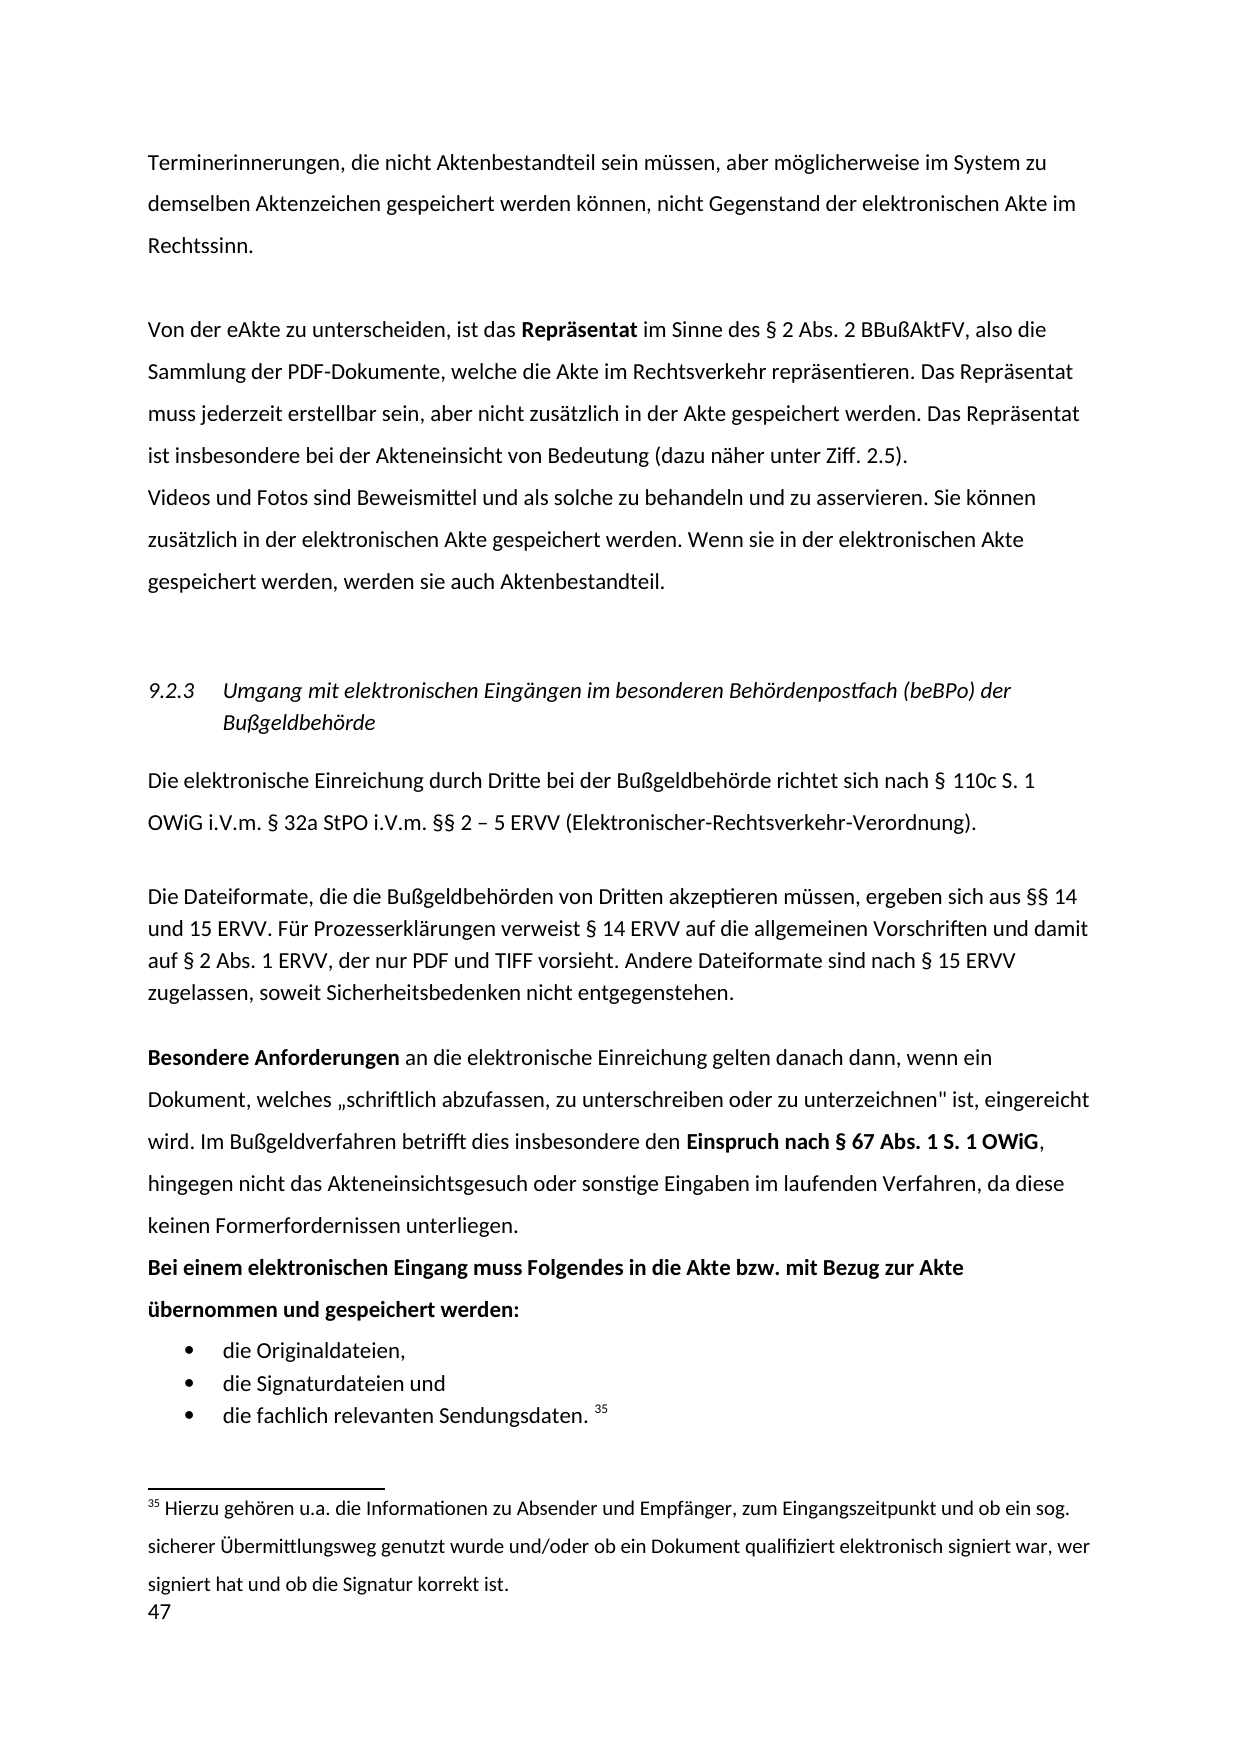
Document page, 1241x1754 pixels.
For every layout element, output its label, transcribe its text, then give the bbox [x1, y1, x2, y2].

list Die Dateiformate, die die Bußgeldbehörden von Dritten akzeptieren müssen, ergeben sich aus §§ 14 und 15 ERVV. Für Prozesserklärungen verweist § 14 ERVV auf die allgemeinen Vorschriften und damit auf § 2 Abs. 1 ERVV, der nur PDF und TIFF vorsieht. Andere Dateiformate sind nach § 15 ERVV zugelassen, soweit Sicherheitsbedenken nicht entgegenstehen. [148, 882, 1093, 1006]
list die Signaturdateien und [185, 1369, 1093, 1397]
list die Originaldateien, [185, 1337, 1093, 1365]
text Die elektronische Einreichung durch Dritte bei der Bußgeldbehörde richtet sich nach § 110c S. 1 OWiG i.V.m. § 32a StPO i.V.m. §§ 2 – 5 ERVV (Elektronischer-Rechtsverkehr-Verordnung). [148, 766, 1093, 836]
list die fachlich relevanten Sendungsdaten. [185, 1401, 1093, 1429]
subtitle Umgang mit elektronischen Eingängen im besonderen Behördenpostfach (beBPo) der Bußgeldbehörde [148, 676, 1093, 737]
text Besondere Anforderungen an die elektronische Einreichung gelten danach dann, wenn ein Dokument, welches „schriftlich abzufassen, zu unterschreiben oder zu unterzeichnen" ist, eingereicht wird. Im Bußgeldverfahren betrifft dies insbesondere den Einspruch nach § 67 Abs. 1 S. 1 OWiG, hingegen nicht das Akteneinsichtsgesuch oder sonstige Eingaben im laufenden Verfahren, da diese keinen Formerfordernissen unterliegen. [148, 1043, 1093, 1239]
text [148, 148, 1093, 259]
text Bei einem elektronischen Eingang muss Folgendes in die Akte bzw. mit Bezug zur Akte übernommen und gespeichert werden: [148, 1253, 1093, 1323]
text Videos und Fotos sind Beweismittel und als solche zu behandeln und zu asservieren. Sie können zusätzlich in der elektronischen Akte gespeichert werden. Wenn sie in der elektronischen Akte gespeichert werden, werden sie auch Aktenbestandteil. [148, 483, 1093, 595]
text Von der eAkte zu unterscheiden, ist das Repräsentat im Sinne des § 2 Abs. 2 BBußAktFV, also die Sammlung der PDF-Dokumente, welche die Akte im Rechtsverkehr repräsentieren. Das Repräsentat muss jederzeit erstellbar sein, aber nicht zusätzlich in der Akte gespeichert werden. Das Repräsentat ist insbesondere bei der Akteneinsicht von Bedeutung (dazu näher unter Ziff. 2.5). [148, 316, 1093, 469]
